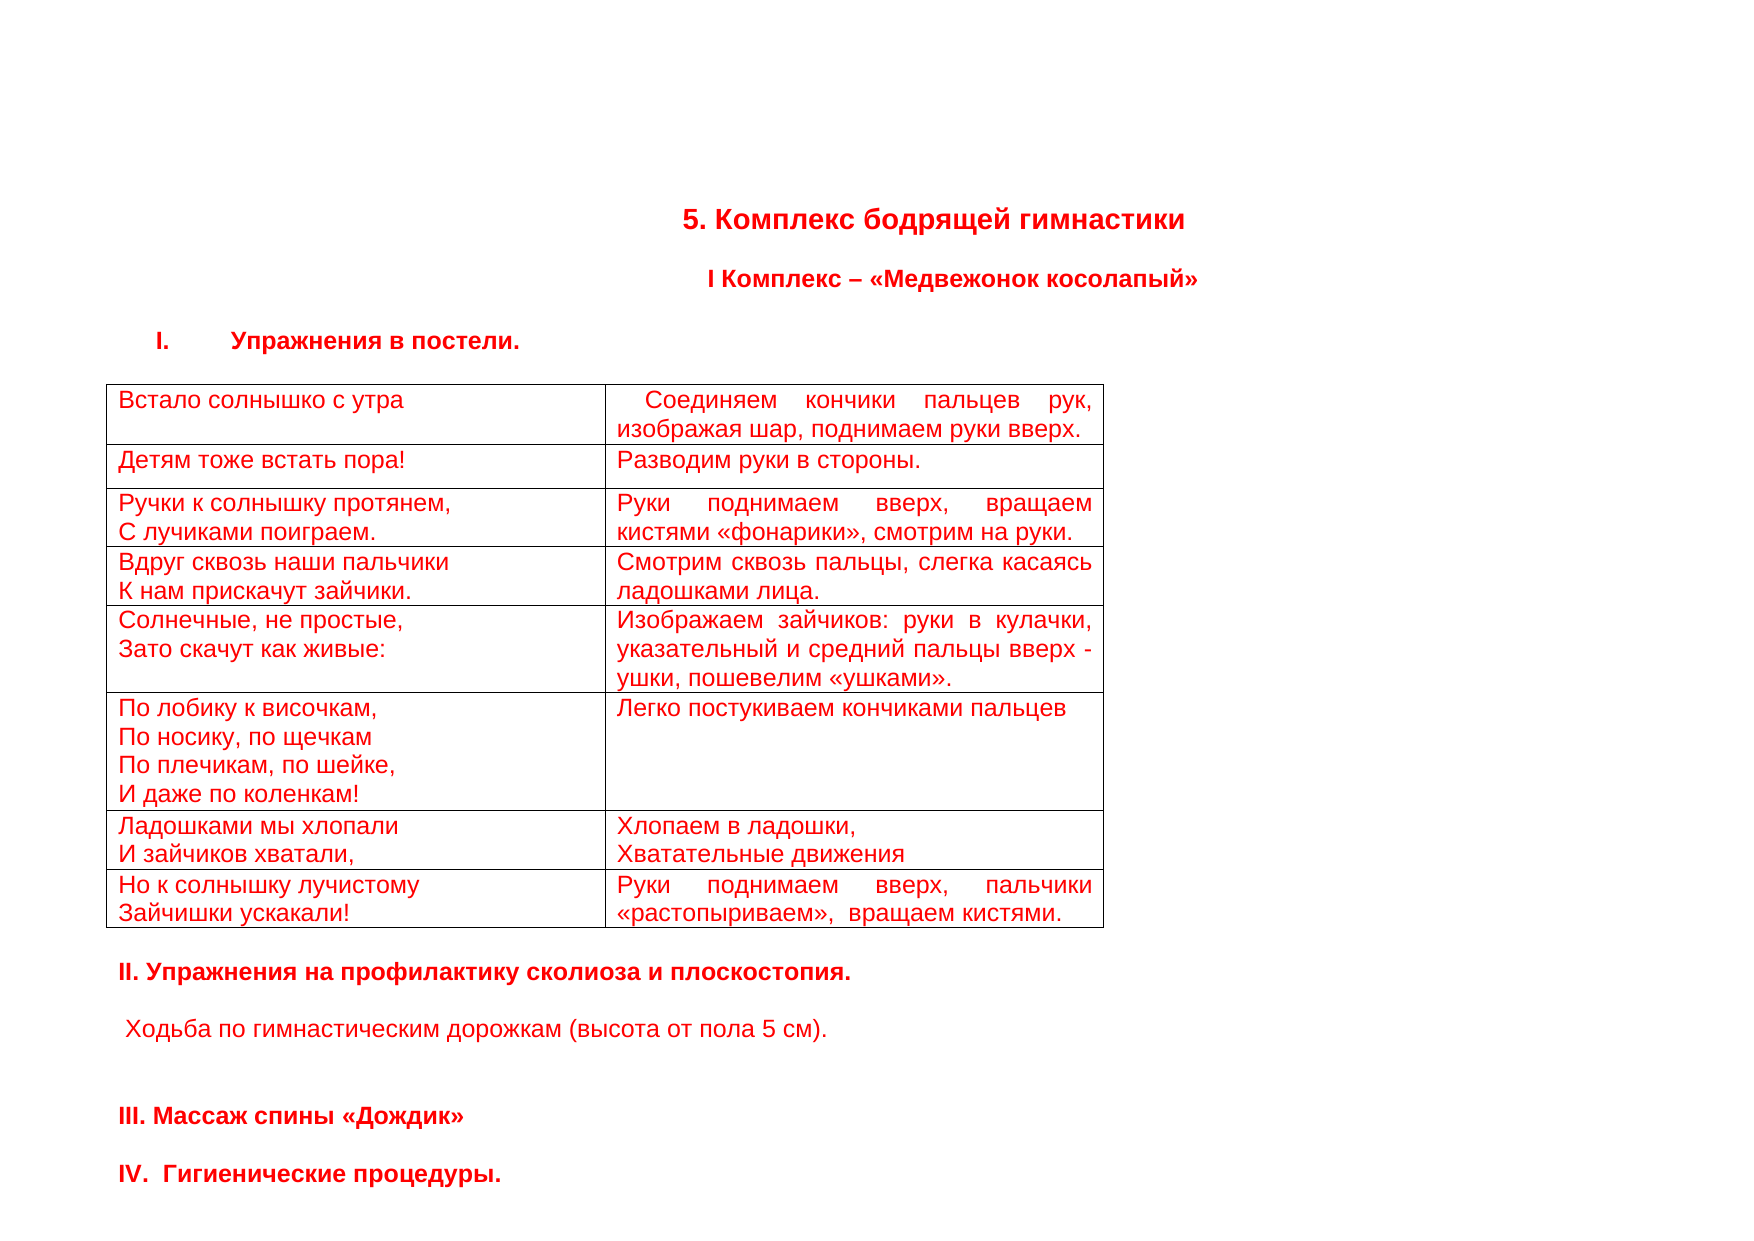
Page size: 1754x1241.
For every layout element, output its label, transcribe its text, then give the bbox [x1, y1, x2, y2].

table_cell Руки поднимаем вверх, вращаем кистями «фонарики», смотрим на руки. [606, 489, 1103, 546]
table_cell Хлопаем в ладошки, Хватательные движения [606, 811, 1103, 868]
text III. Масcаж спины «Дождик» [118, 1101, 1713, 1130]
table_cell Разводим руки в стороны. [606, 445, 1103, 487]
table_header Встало солнышко с утра [107, 385, 605, 444]
table_cell Солнечные, не простые, Зато скачут как живые: [107, 606, 605, 692]
table_cell Но к солнышку лучистому Зайчишки ускакали! [107, 870, 605, 927]
text 5. Комплекс бодрящей гимнастики [156, 202, 1713, 235]
text IV. Гигиенические процедуры. [62, 1159, 1713, 1188]
table_cell Ладошками мы хлопали И зайчиков хватали, [107, 811, 605, 868]
table_cell По лобику к височкам, По носику, по щечкам По плечикам, по шейке, И даже по коленкам! [107, 693, 605, 809]
text II. Упражнения на профилактику сколиоза и плоскостопия. [62, 957, 1713, 986]
list I Комплекс – «Медвежонок косолапый» [193, 264, 1713, 293]
table_cell Детям тоже встать пора! [107, 445, 605, 487]
table_cell Ручки к солнышку протянем, С лучиками поиграем. [107, 489, 605, 546]
table_cell Легко постукиваем кончиками пальцев [606, 693, 1103, 809]
table_cell Изображаем зайчиков: руки в кулачки, указательный и средний пальцы вверх - ушки, пошевелим «ушками». [606, 606, 1103, 692]
list Упражнения в постели. [156, 326, 1713, 355]
text Ходьба по гимнастическим дорожкам (высота от пола ). [62, 1014, 1713, 1043]
table_cell Смотрим сквозь пальцы, слегка касаясь ладошками лица. [606, 547, 1103, 604]
table_header Соединяем кончики пальцев рук, изображая шар, поднимаем руки вверх. [606, 385, 1103, 444]
table_cell Руки поднимаем вверх, пальчики «растопыриваем», вращаем кистями. [606, 870, 1103, 927]
table_cell Вдруг сквозь наши пальчики К нам прискачут зайчики. [107, 547, 605, 604]
